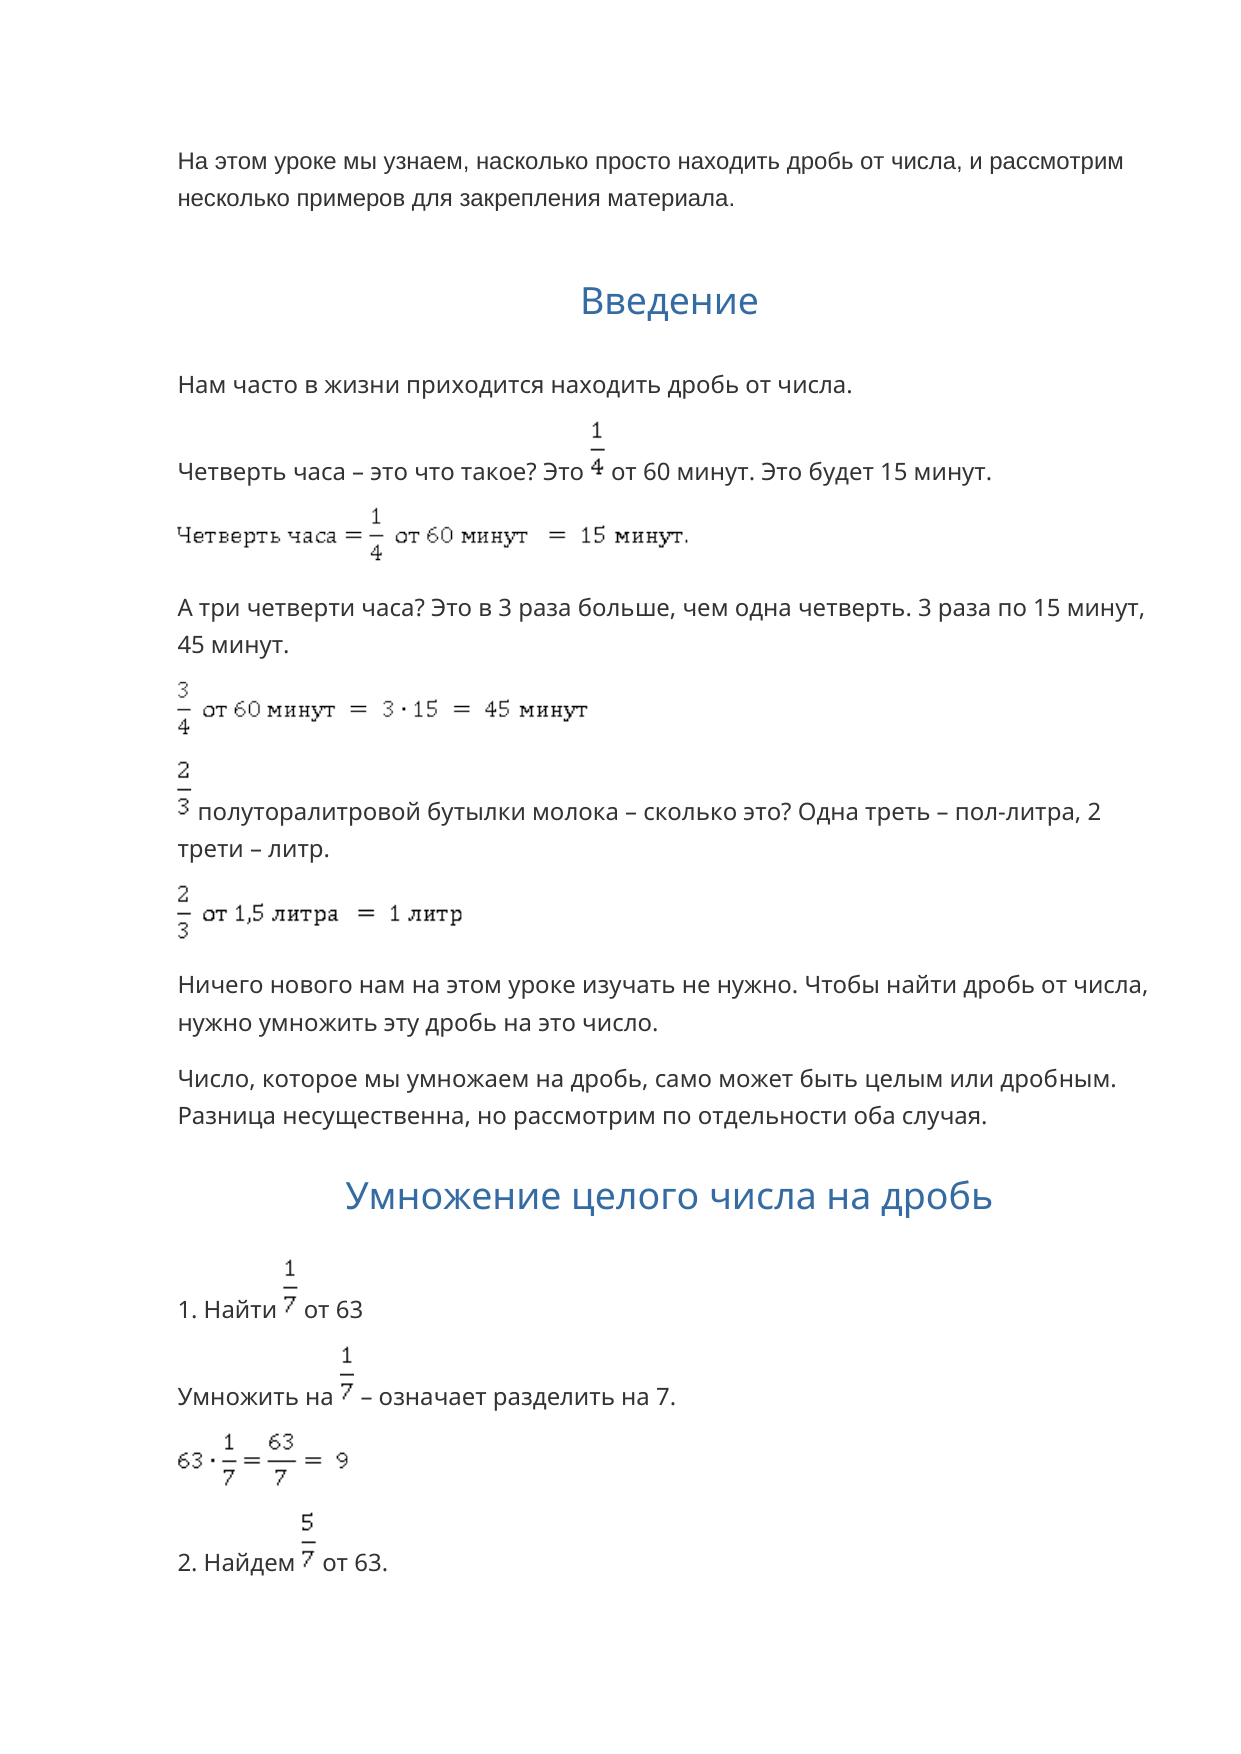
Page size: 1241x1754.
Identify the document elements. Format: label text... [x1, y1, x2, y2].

text 2. Найдем от 63. [177, 1511, 1152, 1579]
picture [177, 679, 589, 741]
picture [177, 1431, 348, 1492]
picture [177, 506, 689, 567]
picture [283, 1257, 298, 1319]
picture [177, 759, 192, 821]
text полуторалитровой бутылки молока – сколько это? Одна треть – пол-литра, 2 трети – литр. [177, 759, 1152, 864]
text На этом уроке мы узнаем, насколько просто находить дробь от числа, и рассмотрим несколько примеров для закрепления материала. [177, 137, 1152, 212]
text Ничего нового нам на этом уроке изучать не нужно. Чтобы найти дробь от числа, нужно умножить эту дробь на это число. [177, 963, 1152, 1038]
text Умножение целого числа на дробь [177, 1169, 1152, 1220]
text Число, которое мы умножаем на дробь, само может быть целым или дробным. Разница несущественна, но рассмотрим по отдельности оба случая. [177, 1057, 1152, 1132]
text А три четверти часа? Это в 3 раза больше, чем одна четверть. 3 раза по 15 минут, 45 минут. [177, 586, 1152, 661]
picture [177, 883, 462, 945]
picture [340, 1344, 354, 1406]
text Нам часто в жизни приходится находить дробь от числа. [177, 363, 1152, 401]
picture [590, 419, 605, 481]
text Введение [177, 274, 1152, 326]
text 1. Найти от 63 [177, 1258, 1152, 1326]
text Четверть часа – это что такое? Это от 60 минут. Это будет 15 минут. [177, 419, 1152, 487]
text Умножить на – означает разделить на 7. [177, 1344, 1152, 1412]
picture [301, 1510, 316, 1572]
